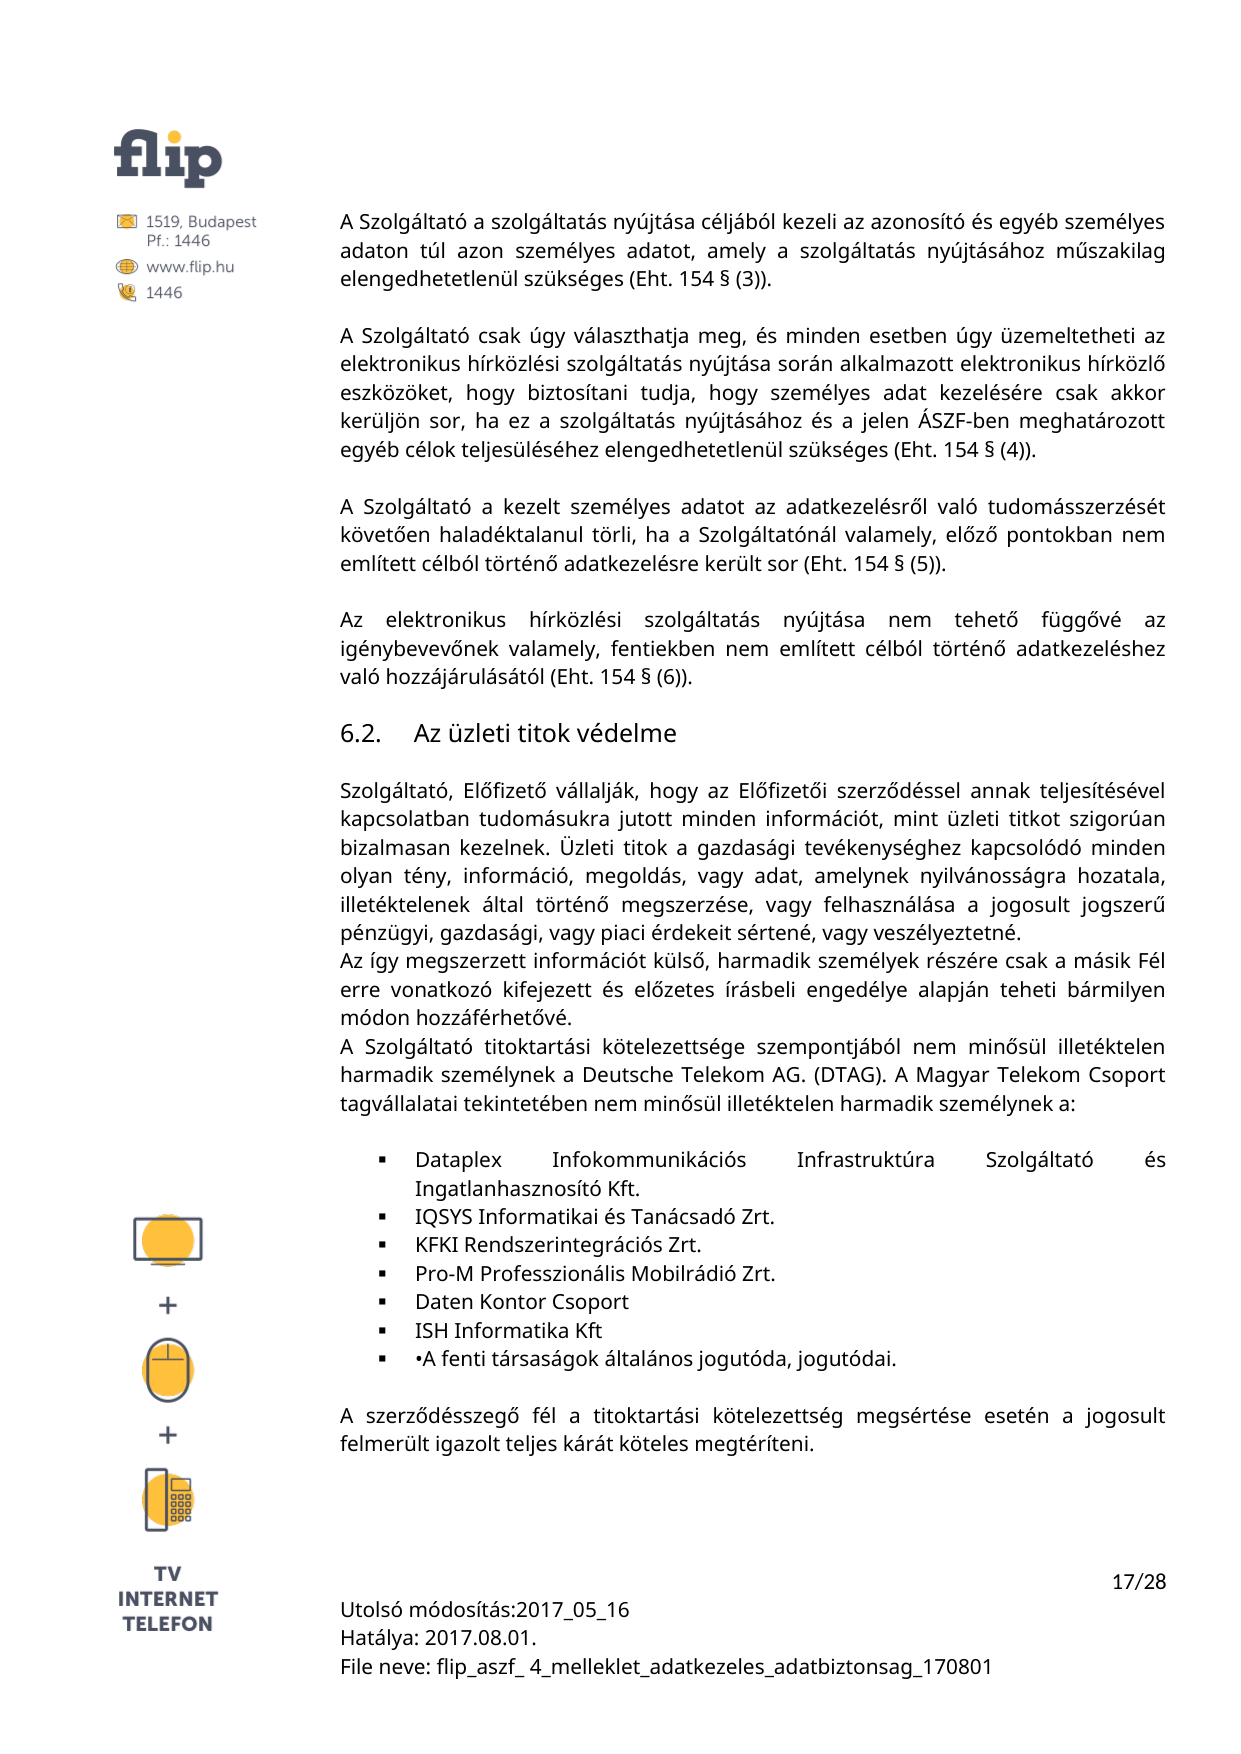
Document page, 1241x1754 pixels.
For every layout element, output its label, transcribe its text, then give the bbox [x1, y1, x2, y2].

text A Szolgáltató titoktartási kötelezettsége szempontjából nem minősül illetéktelen harmadik személynek a Deutsche Telekom AG. (DTAG). A Magyar Telekom Csoport tagvállalatai tekintetében nem minősül illetéktelen harmadik személynek a: [340, 1032, 1167, 1117]
list Dataplex Infokommunikációs Infrastruktúra Szolgáltató és Ingatlanhasznosító Kft. [377, 1145, 1167, 1202]
list IQSYS Informatikai és Tanácsadó Zrt. [377, 1202, 1167, 1231]
text Az elektronikus hírközlési szolgáltatás nyújtása nem tehető függővé az igénybevevőnek valamely, fentiekben nem említett célból történő adatkezeléshez való hozzájárulásától (Eht. 154 § (6)). [340, 606, 1167, 691]
text A Szolgáltató csak úgy választhatja meg, és minden esetben úgy üzemeltetheti az elektronikus hírközlési szolgáltatás nyújtása során alkalmazott elektronikus hírközlő eszközöket, hogy biztosítani tudja, hogy személyes adat kezelésére csak akkor kerüljön sor, ha ez a szolgáltatás nyújtásához és a jelen ÁSZF-ben meghatározott egyéb célok teljesüléséhez elengedhetetlenül szükséges (Eht. 154 § (4)). [340, 321, 1167, 463]
subtitle Az üzleti titok védelme [340, 719, 1167, 748]
picture [0, 0, 1234, 1754]
list KFKI Rendszerintegrációs Zrt. [377, 1231, 1167, 1259]
text A Szolgáltató a szolgáltatás nyújtása céljából kezeli az azonosító és egyéb személyes adaton túl azon személyes adatot, amely a szolgáltatás nyújtásához műszakilag elengedhetetlenül szükséges (Eht. 154 § (3)). [340, 207, 1167, 293]
list •A fenti társaságok általános jogutóda, jogutódai. [377, 1344, 1167, 1373]
text A szerződésszegő fél a titoktartási kötelezettség megsértése esetén a jogosult felmerült igazolt teljes kárát köteles megtéríteni. [340, 1401, 1167, 1458]
list ISH Informatika Kft [377, 1316, 1167, 1344]
list Pro-M Professzionális Mobilrádió Zrt. [377, 1259, 1167, 1287]
text A Szolgáltató a kezelt személyes adatot az adatkezelésről való tudomásszerzését követően haladéktalanul törli, ha a Szolgáltatónál valamely, előző pontokban nem említett célból történő adatkezelésre került sor (Eht. 154 § (5)). [340, 492, 1167, 577]
text Az így megszerzett információt külső, harmadik személyek részére csak a másik Fél erre vonatkozó kifejezett és előzetes írásbeli engedélye alapján teheti bármilyen módon hozzáférhetővé. [340, 947, 1167, 1032]
text Szolgáltató, Előfizető vállalják, hogy az Előfizetői szerződéssel annak teljesítésével kapcsolatban tudomásukra jutott minden információt, mint üzleti titkot szigorúan bizalmasan kezelnek. Üzleti titok a gazdasági tevékenységhez kapcsolódó minden olyan tény, információ, megoldás, vagy adat, amelynek nyilvánosságra hozatala, illetéktelenek által történő megszerzése, vagy felhasználása a jogosult jogszerű pénzügyi, gazdasági, vagy piaci érdekeit sértené, vagy veszélyeztetné. [340, 776, 1167, 947]
list Daten Kontor Csoport [377, 1287, 1167, 1316]
